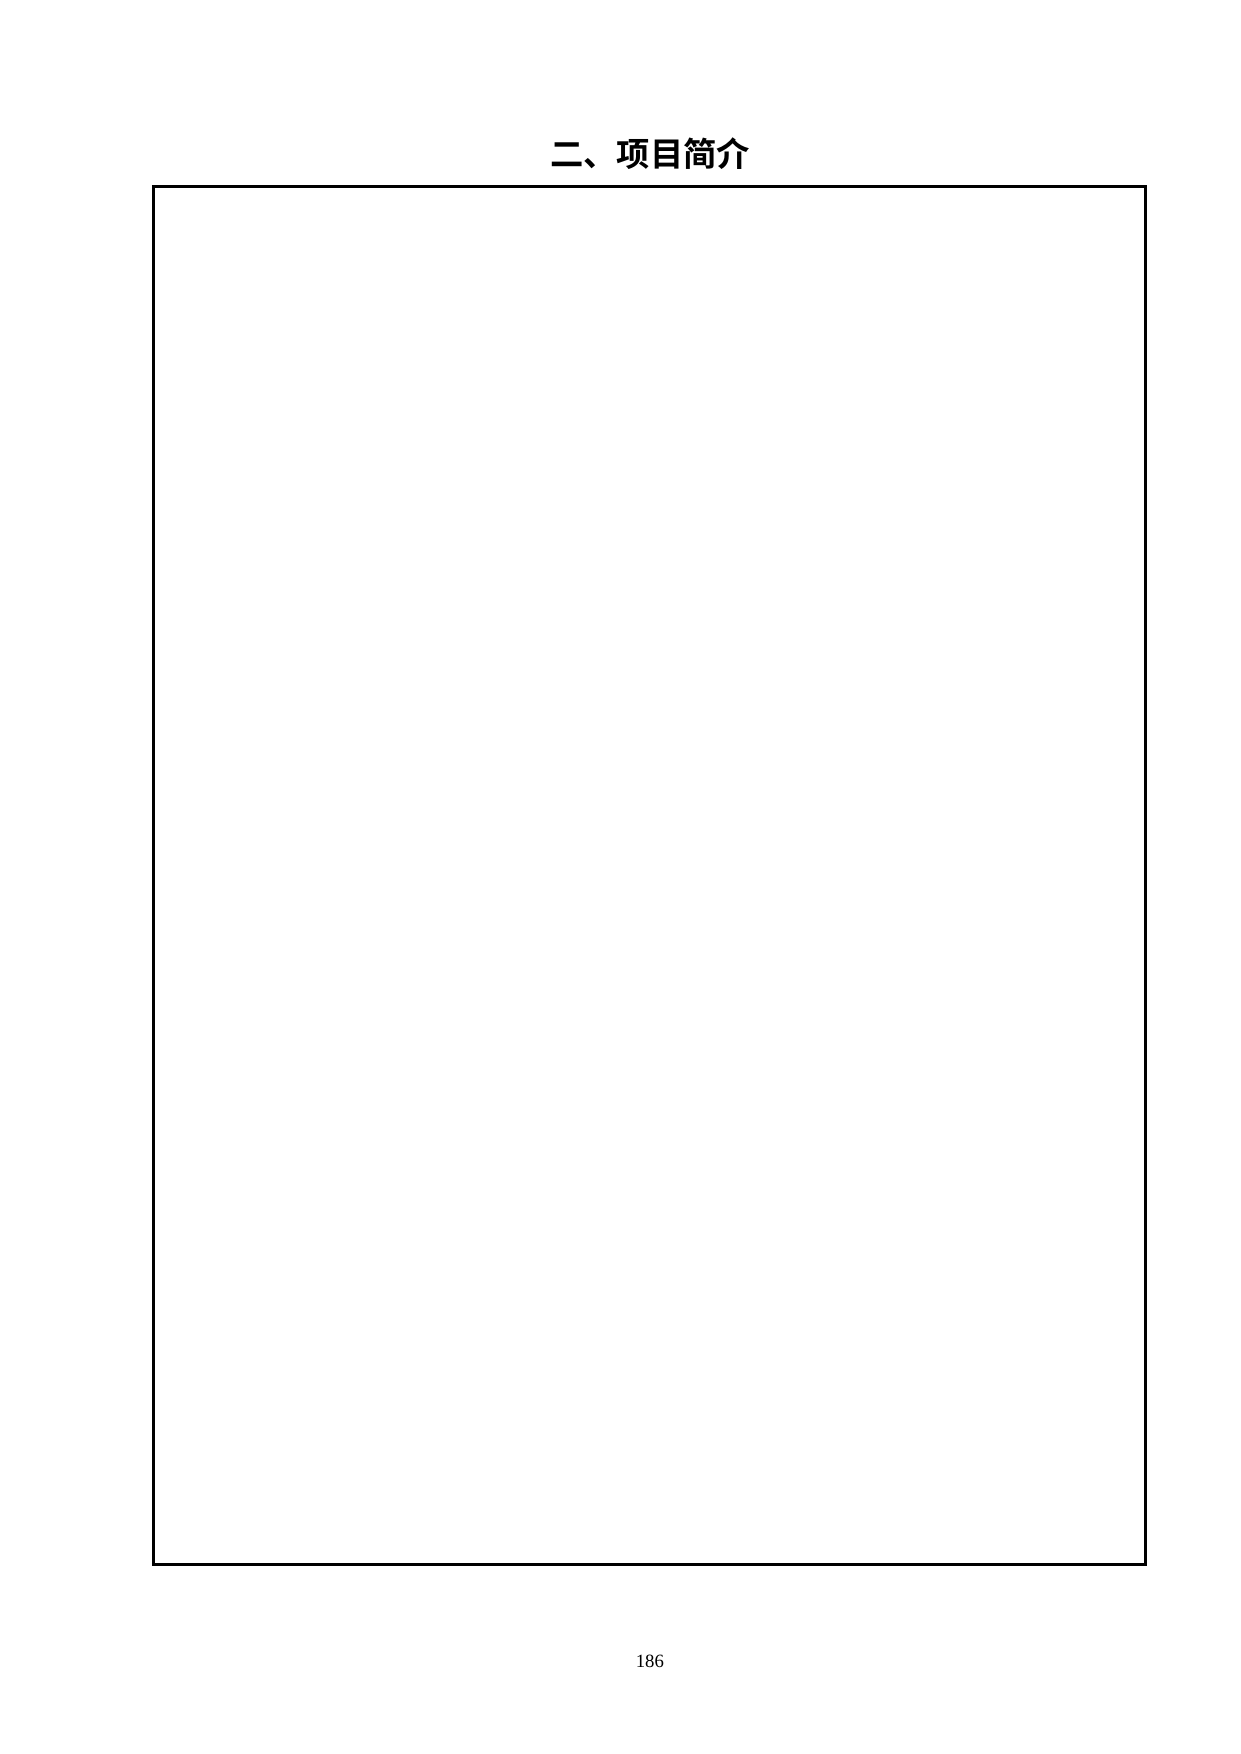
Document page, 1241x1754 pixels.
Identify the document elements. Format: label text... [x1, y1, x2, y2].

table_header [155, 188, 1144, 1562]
subtitle 二、项目简介 [148, 119, 1152, 185]
